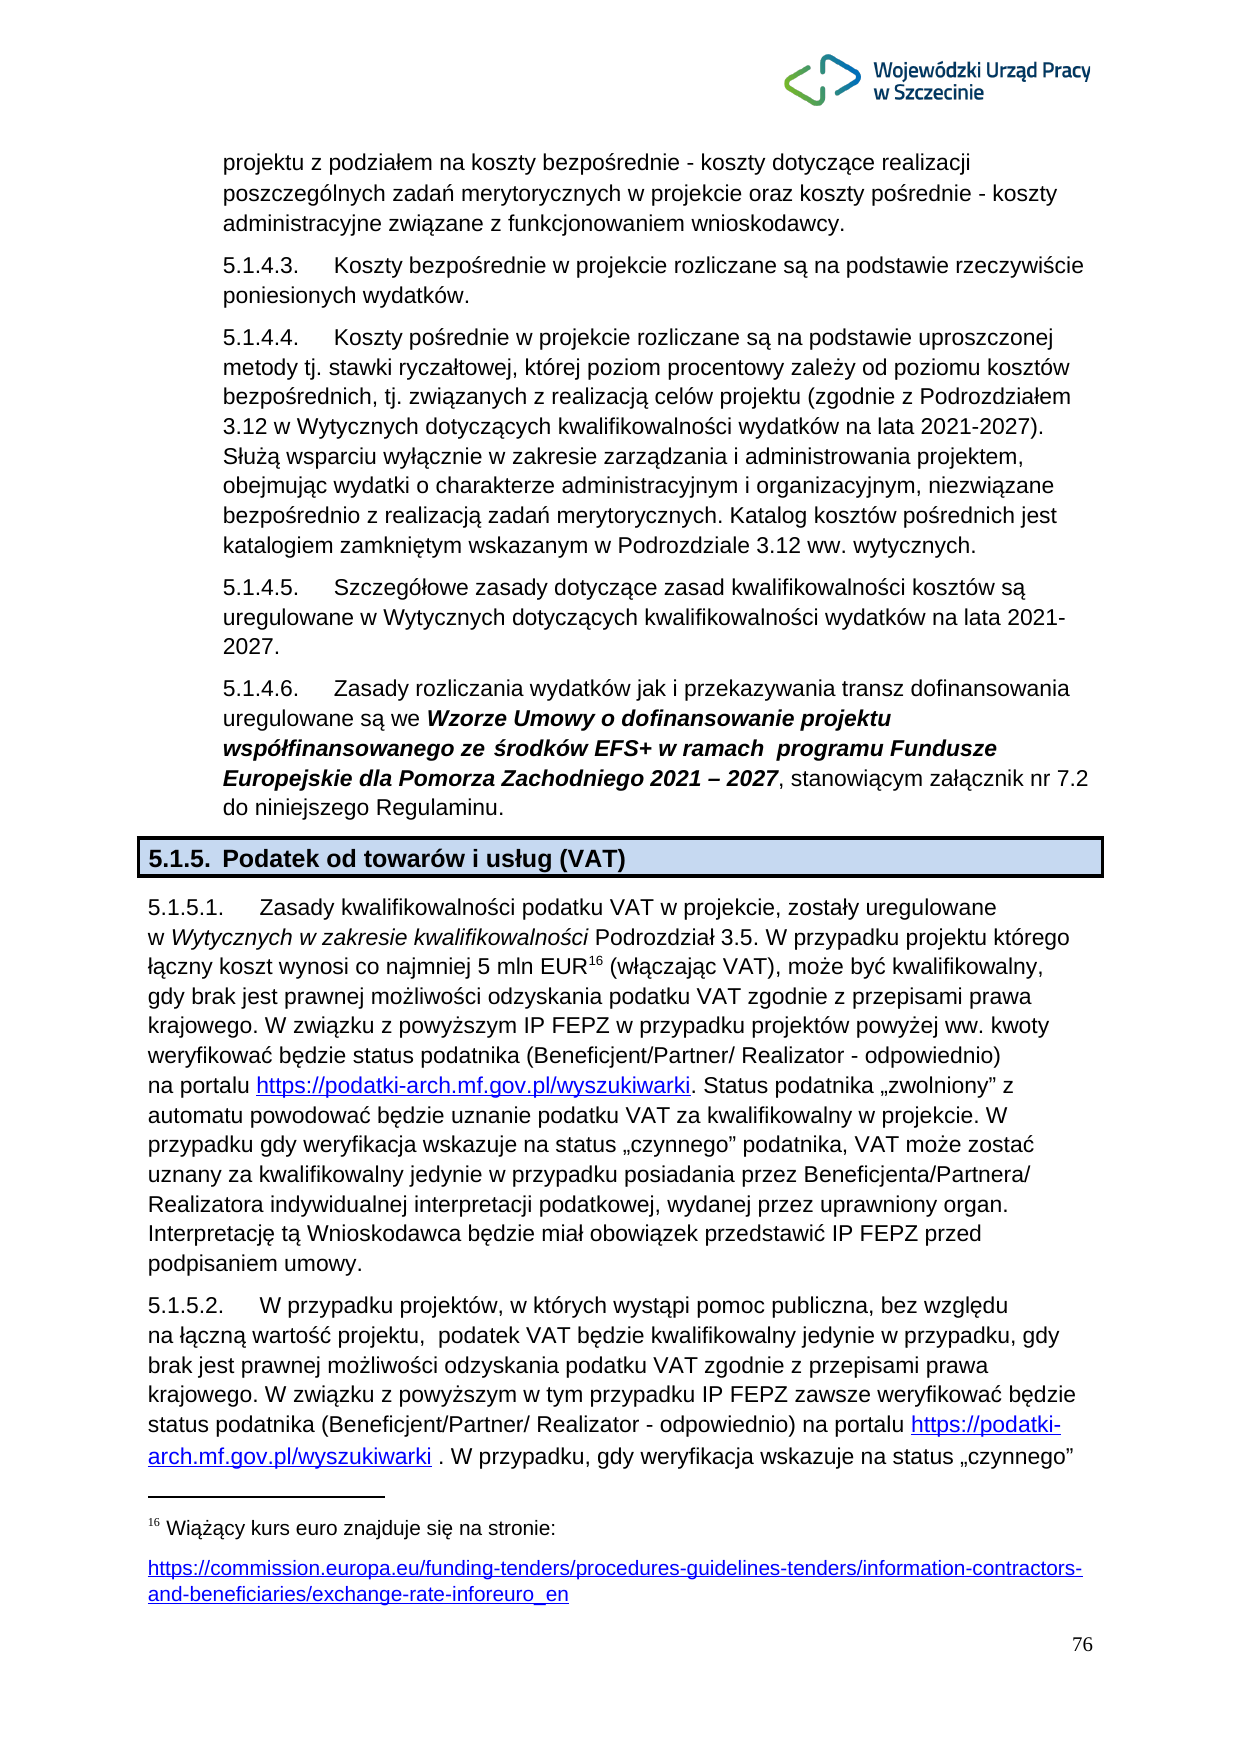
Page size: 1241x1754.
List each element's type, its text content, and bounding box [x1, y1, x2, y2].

list Zasady rozliczania wydatków jak i przekazywania transz dofinansowania uregulowane są we Wzorze Umowy o dofinansowanie projektu współfinansowanego ze środków EFS+ w ramach programu Fundusze Europejskie dla Pomorza Zachodniego 2021 – 2027, stanowiącym załącznik nr 7.2 do niniejszego Regulaminu. [223, 675, 1092, 821]
picture [784, 54, 1091, 106]
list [148, 1292, 1092, 1470]
list Szczegółowe zasady dotyczące zasad kwalifikowalności kosztów są uregulowane w Wytycznych dotyczących kwalifikowalności wydatków na lata 2021-2027. [223, 574, 1092, 659]
list Koszty bezpośrednie w projekcie rozliczane są na podstawie rzeczywiście poniesionych wydatków. [223, 252, 1092, 308]
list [223, 148, 1092, 236]
text Podatek od towarów i usług (VAT) [140, 840, 1101, 874]
list Koszty pośrednie w projekcie rozliczane są na podstawie uproszczonej metody tj. stawki ryczałtowej, której poziom procentowy zależy od poziomu kosztów bezpośrednich, tj. związanych z realizacją celów projektu (zgodnie z Podrozdziałem 3.12 w Wytycznych dotyczących kwalifikowalności wydatków na lata 2021-2027). Służą wsparciu wyłącznie w zakresie zarządzania i administrowania projektem, obejmując wydatki o charakterze administracyjnym i organizacyjnym, niezwiązane bezpośrednio z realizacją zadań merytorycznych. Katalog kosztów pośrednich jest katalogiem zamkniętym wskazanym w Podrozdziale 3.12 ww. wytycznych. [223, 324, 1092, 558]
list Zasady kwalifikowalności podatku VAT w projekcie, zostały uregulowane w Wytycznych w zakresie kwalifikowalności Podrozdział 3.5. W przypadku projektu którego łączny koszt wynosi co najmniej 5 mln EUR (włączając VAT), może być kwalifikowalny, gdy brak jest prawnej możliwości odzyskania podatku VAT zgodnie z przepisami prawa krajowego. W związku z powyższym IP FEPZ w przypadku projektów powyżej ww. kwoty weryfikować będzie status podatnika (Beneficjent/Partner/ Realizator - odpowiednio) na portalu https://podatki-arch.mf.gov.pl/wyszukiwarki. Status podatnika „zwolniony” z automatu powodować będzie uznanie podatku VAT za kwalifikowalny w projekcie. W przypadku gdy weryfikacja wskazuje na status „czynnego” podatnika, VAT może zostać uznany za kwalifikowalny jedynie w przypadku posiadania przez Beneficjenta/Partnera/ Realizatora indywidualnej interpretacji podatkowej, wydanej przez uprawniony organ. Interpretację tą Wnioskodawca będzie miał obowiązek przedstawić IP FEPZ przed podpisaniem umowy. [148, 894, 1092, 1276]
